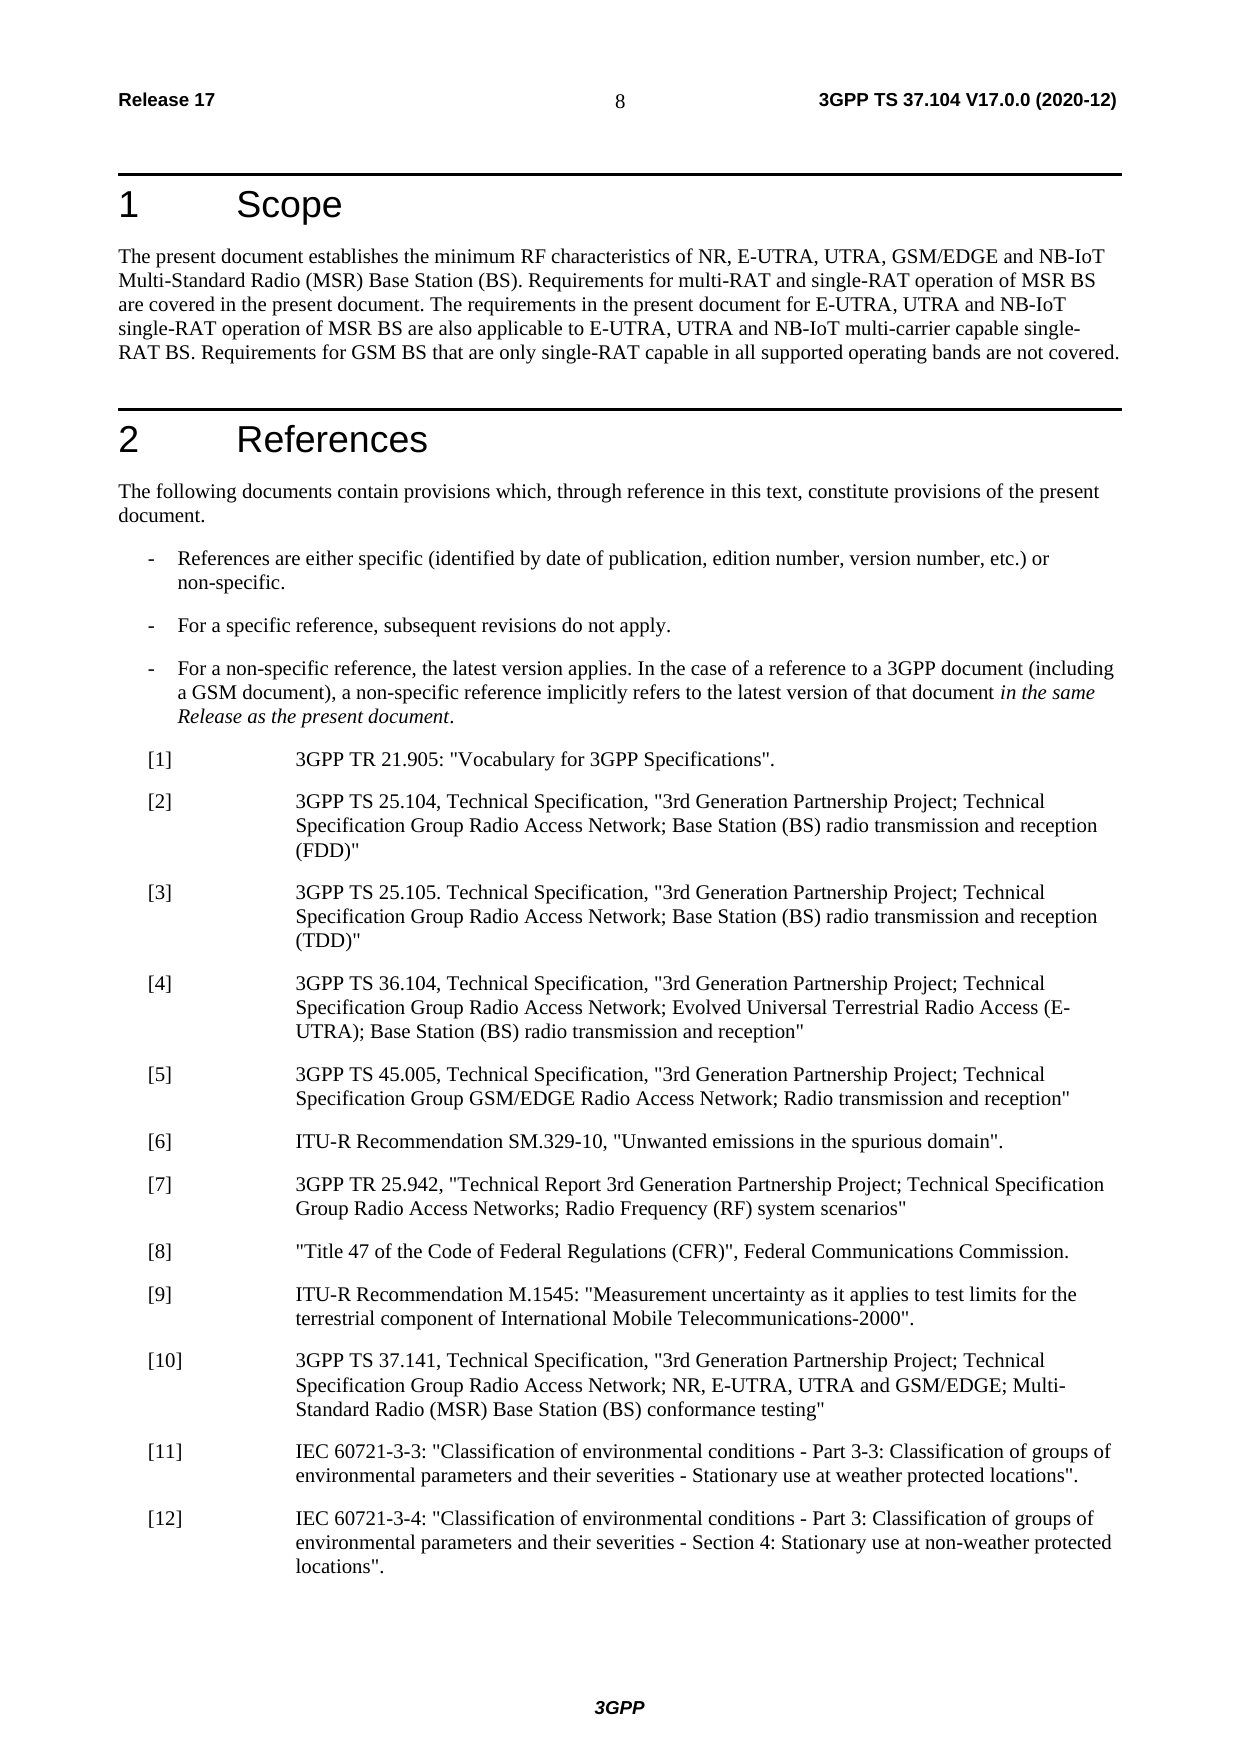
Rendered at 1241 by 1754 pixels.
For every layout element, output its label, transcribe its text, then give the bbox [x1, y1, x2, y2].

text [6] ITU-R Recommendation SM.329-10, "Unwanted emissions in the spurious domain". [148, 1129, 1122, 1153]
text [8] "Title 47 of the Code of Federal Regulations (CFR)", Federal Communications Commission. [148, 1239, 1122, 1263]
text [2] 3GPP TS 25.104, Technical Specification, "3rd Generation Partnership Project; Technical Specification Group Radio Access Network; Base Station (BS) radio transmission and reception (FDD)" [148, 789, 1122, 862]
text [12] IEC 60721-3-4: "Classification of environmental conditions - Part 3: Classification of groups of environmental parameters and their severities - Section 4: Stationary use at non-weather protected locations". [148, 1506, 1122, 1578]
text [1] 3GPP TR 21.905: "Vocabulary for 3GPP Specifications". [148, 747, 1122, 771]
subtitle 2 References [118, 411, 1122, 460]
text [3] 3GPP TS 25.105. Technical Specification, "3rd Generation Partnership Project; Technical Specification Group Radio Access Network; Base Station (BS) radio transmission and reception (TDD)" [148, 880, 1122, 952]
text [4] 3GPP TS 36.104, Technical Specification, "3rd Generation Partnership Project; Technical Specification Group Radio Access Network; Evolved Universal Terrestrial Radio Access (E-UTRA); Base Station (BS) radio transmission and reception" [148, 971, 1122, 1043]
text The present document establishes the minimum RF characteristics of NR, E-UTRA, UTRA, GSM/EDGE and NB-IoT Multi-Standard Radio (MSR) Base Station (BS). Requirements for multi-RAT and single-RAT operation of MSR BS are covered in the present document. The requirements in the present document for E-UTRA, UTRA and NB-IoT single-RAT operation of MSR BS are also applicable to E-UTRA, UTRA and NB-IoT multi-carrier capable single-RAT BS. Requirements for GSM BS that are only single-RAT capable in all supported operating bands are not covered. [118, 244, 1122, 364]
text The following documents contain provisions which, through reference in this text, constitute provisions of the present document. [118, 479, 1122, 527]
text [11] IEC 60721-3-3: "Classification of environmental conditions - Part 3-3: Classification of groups of environmental parameters and their severities - Stationary use at weather protected locations". [148, 1439, 1122, 1487]
text [5] 3GPP TS 45.005, Technical Specification, "3rd Generation Partnership Project; Technical Specification Group GSM/EDGE Radio Access Network; Radio transmission and reception" [148, 1062, 1122, 1110]
text [10] 3GPP TS 37.141, Technical Specification, "3rd Generation Partnership Project; Technical Specification Group Radio Access Network; NR, E-UTRA, UTRA and GSM/EDGE; Multi-Standard Radio (MSR) Base Station (BS) conformance testing" [148, 1348, 1122, 1421]
text - References are either specific (identified by date of publication, edition number, version number, etc.) or non-specific. [148, 546, 1122, 594]
subtitle 1 Scope [118, 176, 1122, 225]
text [7] 3GPP TR 25.942, "Technical Report 3rd Generation Partnership Project; Technical Specification Group Radio Access Networks; Radio Frequency (RF) system scenarios" [148, 1172, 1122, 1220]
text - For a specific reference, subsequent revisions do not apply. [148, 613, 1122, 637]
text - For a non-specific reference, the latest version applies. In the case of a reference to a 3GPP document (including a GSM document), a non-specific reference implicitly refers to the latest version of that document in the same Release as the present document. [148, 656, 1122, 728]
text [9] ITU-R Recommendation M.1545: "Measurement uncertainty as it applies to test limits for the terrestrial component of International Mobile Telecommunications-2000". [148, 1282, 1122, 1330]
